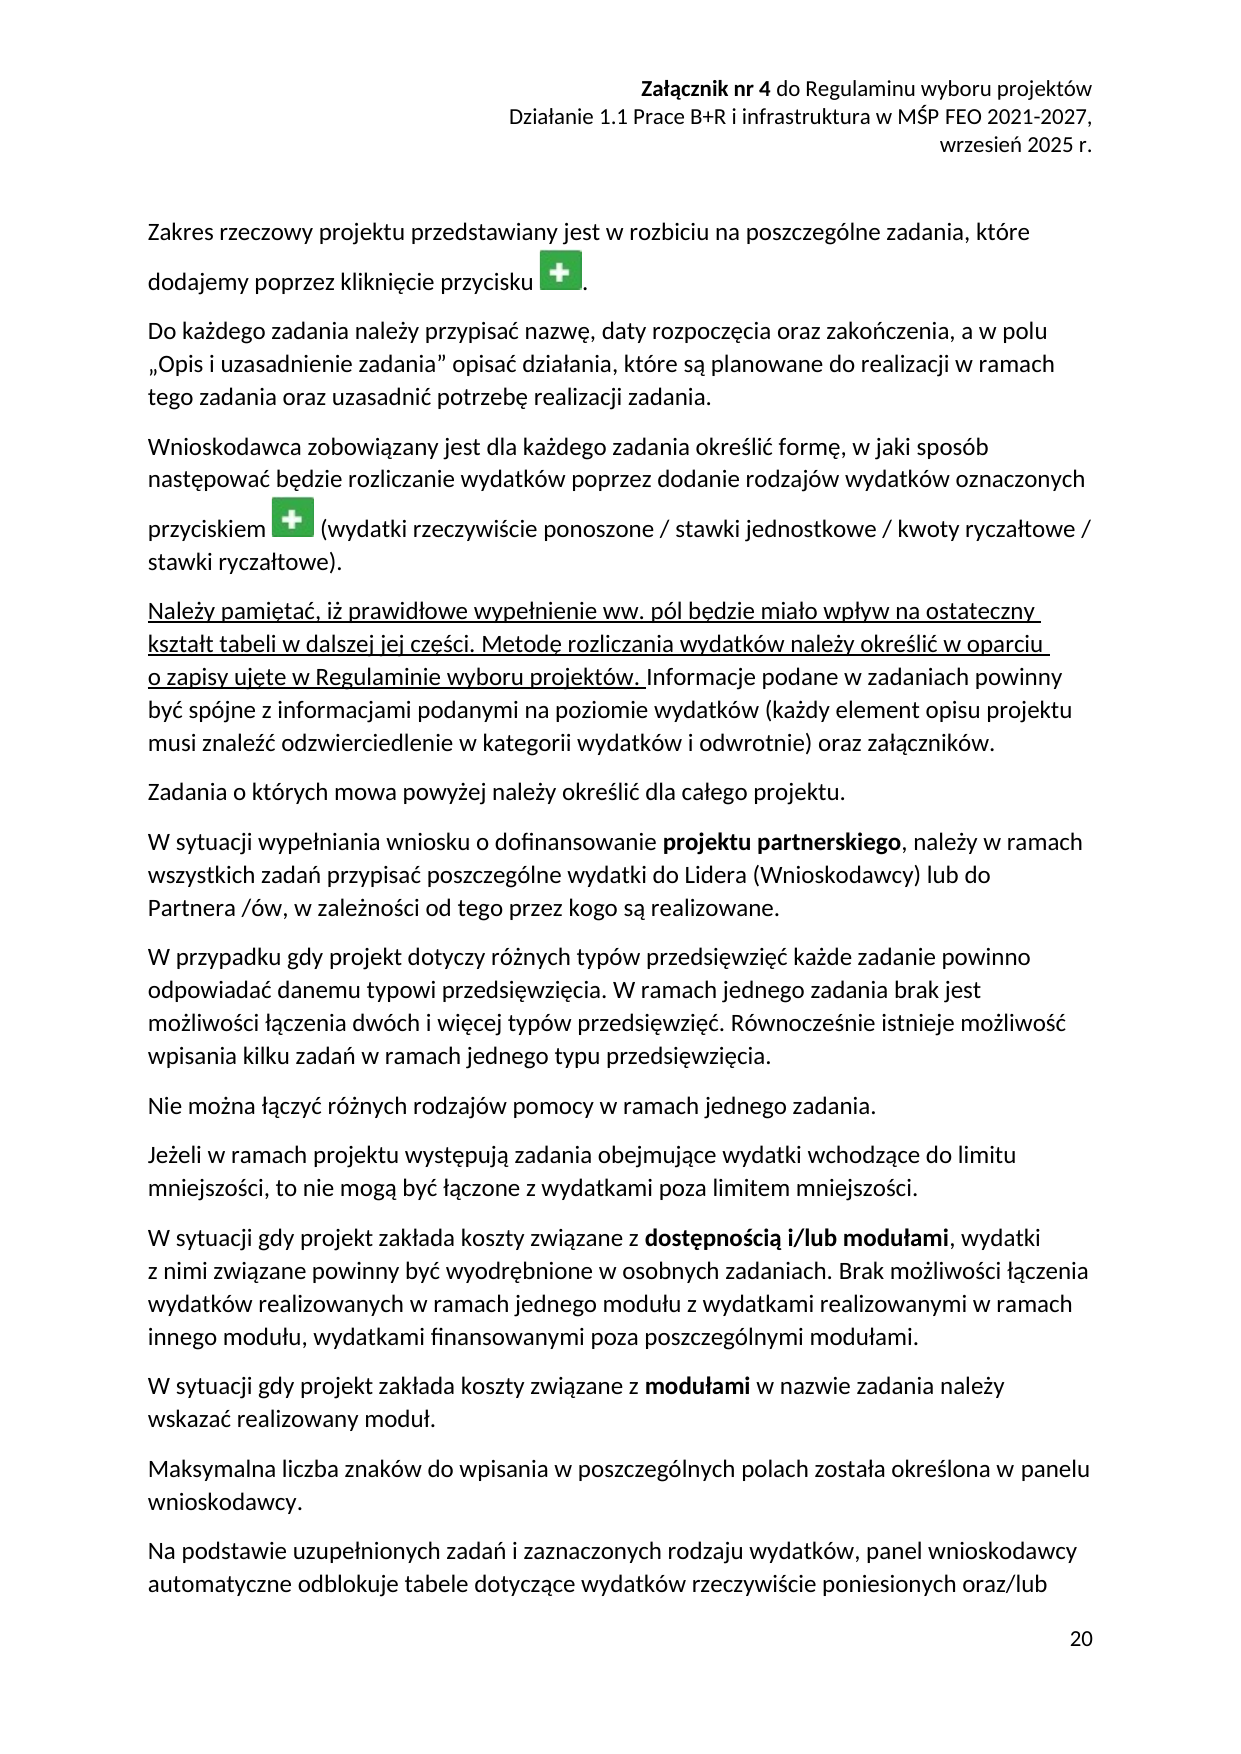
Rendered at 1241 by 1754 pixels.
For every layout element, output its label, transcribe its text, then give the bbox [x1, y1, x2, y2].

text Do każdego zadania należy przypisać nazwę, daty rozpoczęcia oraz zakończenia, a w polu „Opis i uzasadnienie zadania” opisać działania, które są planowane do realizacji w ramach tego zadania oraz uzasadnić potrzebę realizacji zadania. [148, 315, 1093, 412]
text W sytuacji gdy projekt zakłada koszty związane z modułami w nazwie zadania należy wskazać realizowany moduł. [148, 1370, 1093, 1434]
text Nie można łączyć różnych rodzajów pomocy w ramach jednego zadania. [148, 1090, 1093, 1120]
text Zadania o których mowa powyżej należy określić dla całego projektu. [148, 777, 1093, 807]
picture [539, 249, 582, 290]
text Należy pamiętać, iż prawidłowe wypełnienie ww. pól będzie miało wpływ na ostateczny kształt tabeli w dalszej jej części. Metodę rozliczania wydatków należy określić w oparciu o zapisy ujęte w Regulaminie wyboru projektów. Informacje podane w zadaniach powinny być spójne z informacjami podanymi na poziomie wydatków (każdy element opisu projektu musi znaleźć odzwierciedlenie w kategorii wydatków i odwrotnie) oraz załączników. [148, 595, 1093, 757]
text W sytuacji gdy projekt zakłada koszty związane z dostępnością i/lub modułami, wydatki z nimi związane powinny być wyodrębnione w osobnych zadaniach. Brak możliwości łączenia wydatków realizowanych w ramach jednego modułu z wydatkami realizowanymi w ramach innego modułu, wydatkami finansowanymi poza poszczególnymi modułami. [148, 1222, 1093, 1351]
text W przypadku gdy projekt dotyczy różnych typów przedsięwzięć każde zadanie powinno odpowiadać danemu typowi przedsięwzięcia. W ramach jednego zadania brak jest możliwości łączenia dwóch i więcej typów przedsięwzięć. Równocześnie istnieje możliwość wpisania kilku zadań w ramach jednego typu przedsięwzięcia. [148, 942, 1093, 1071]
text Jeżeli w ramach projektu występują zadania obejmujące wydatki wchodzące do limitu mniejszości, to nie mogą być łączone z wydatkami poza limitem mniejszości. [148, 1139, 1093, 1203]
text Zakres rzeczowy projektu przedstawiany jest w rozbiciu na poszczególne zadania, które dodajemy poprzez kliknięcie przycisku . [148, 216, 1093, 296]
text Wnioskodawca zobowiązany jest dla każdego zadania określić formę, w jaki sposób następować będzie rozliczanie wydatków poprzez dodanie rodzajów wydatków oznaczonych przyciskiem (wydatki rzeczywiście ponoszone / stawki jednostkowe / kwoty ryczałtowe / stawki ryczałtowe). [148, 431, 1093, 576]
picture [271, 496, 314, 537]
text W sytuacji wypełniania wniosku o dofinansowanie projektu partnerskiego, należy w ramach wszystkich zadań przypisać poszczególne wydatki do Lidera (Wnioskodawcy) lub do Partnera /ów, w zależności od tego przez kogo są realizowane. [148, 826, 1093, 922]
text Maksymalna liczba znaków do wpisania w poszczególnych polach została określona w panelu wnioskodawcy. [148, 1453, 1093, 1516]
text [148, 1535, 1093, 1599]
